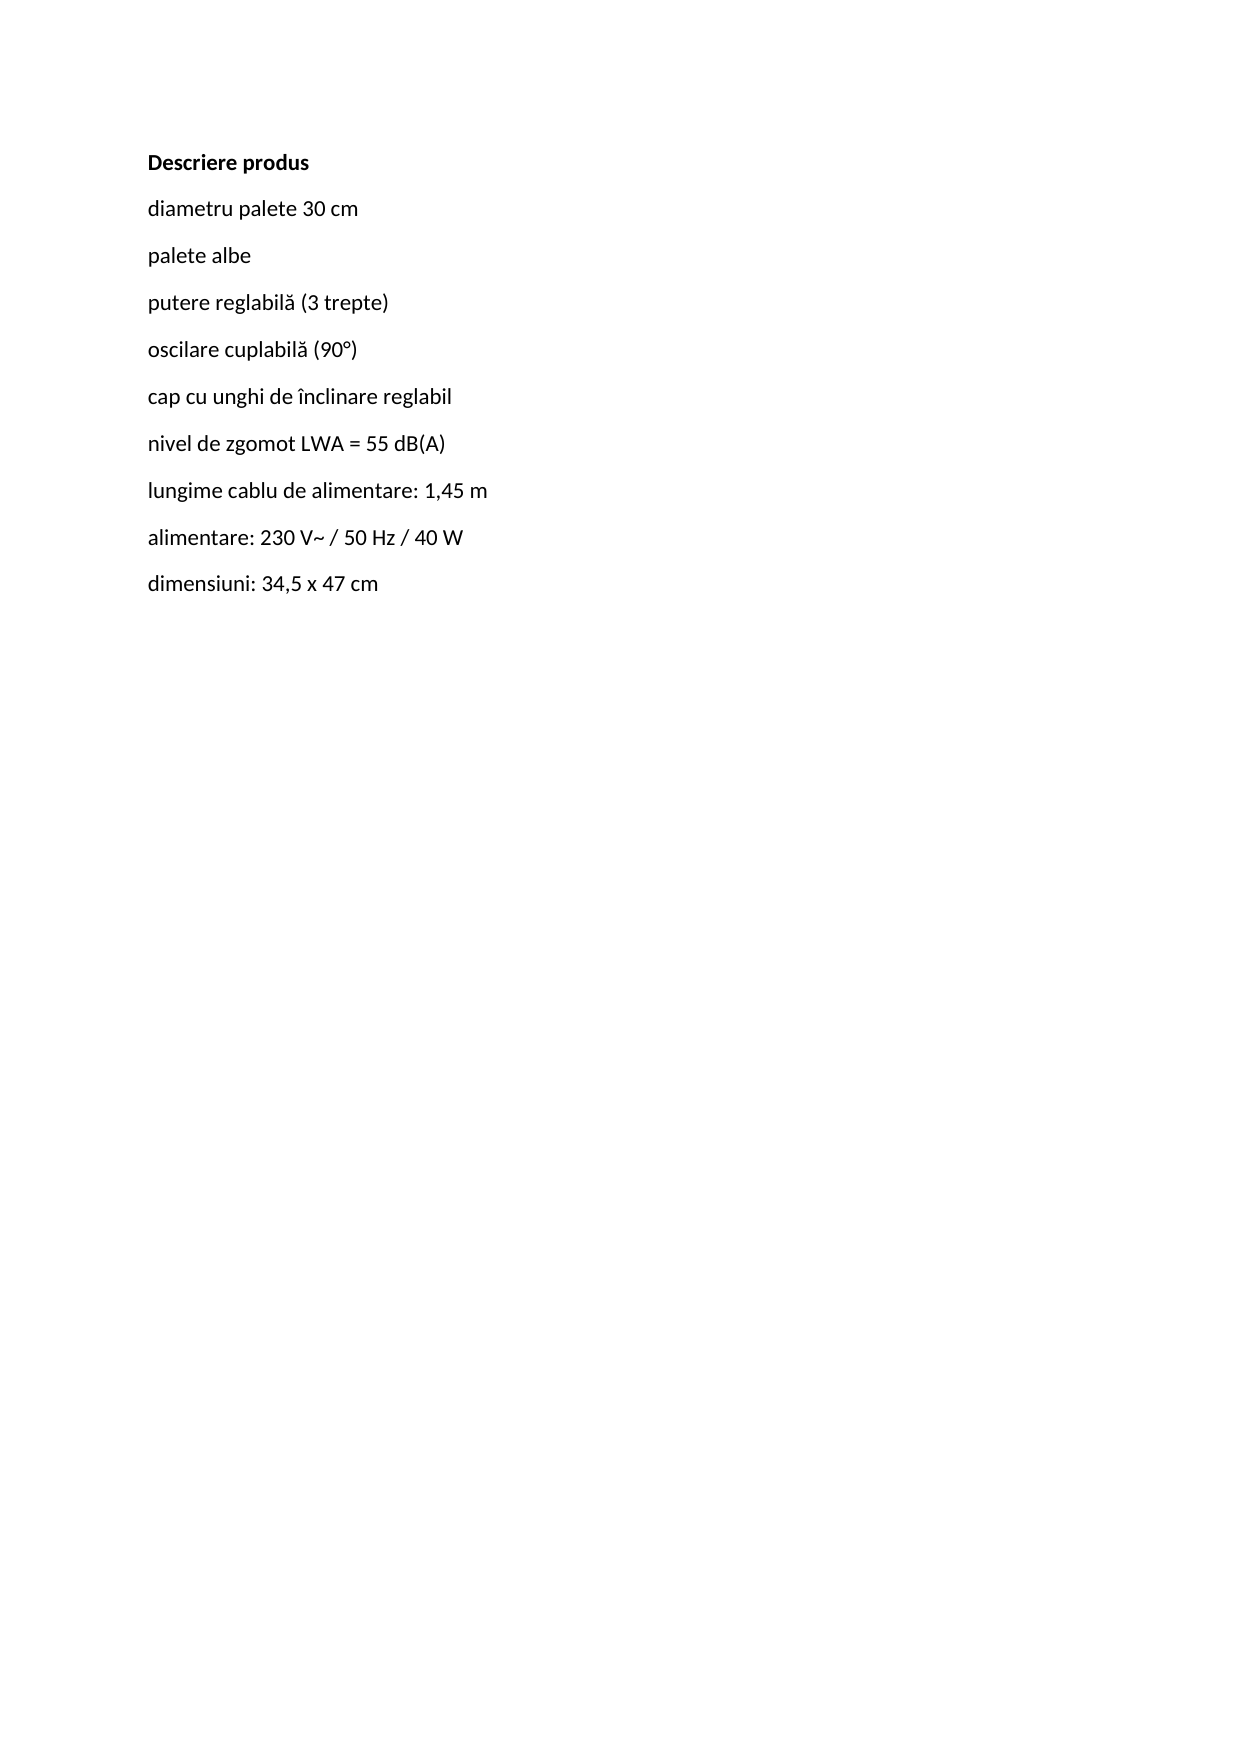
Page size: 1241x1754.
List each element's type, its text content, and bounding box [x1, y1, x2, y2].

text dimensiuni: 34,5 x 47 cm [148, 569, 1093, 597]
text oscilare cuplabilă (90°) [148, 335, 1093, 363]
text nivel de zgomot LWA = 55 dB(A) [148, 429, 1093, 457]
text Descriere produs [148, 148, 1093, 176]
text alimentare: 230 V~ / 50 Hz / 40 W [148, 523, 1093, 551]
text putere reglabilă (3 trepte) [148, 288, 1093, 316]
text lungime cablu de alimentare: 1,45 m [148, 476, 1093, 504]
text cap cu unghi de înclinare reglabil [148, 382, 1093, 410]
text diametru palete 30 cm [148, 194, 1093, 222]
text palete albe [148, 241, 1093, 269]
